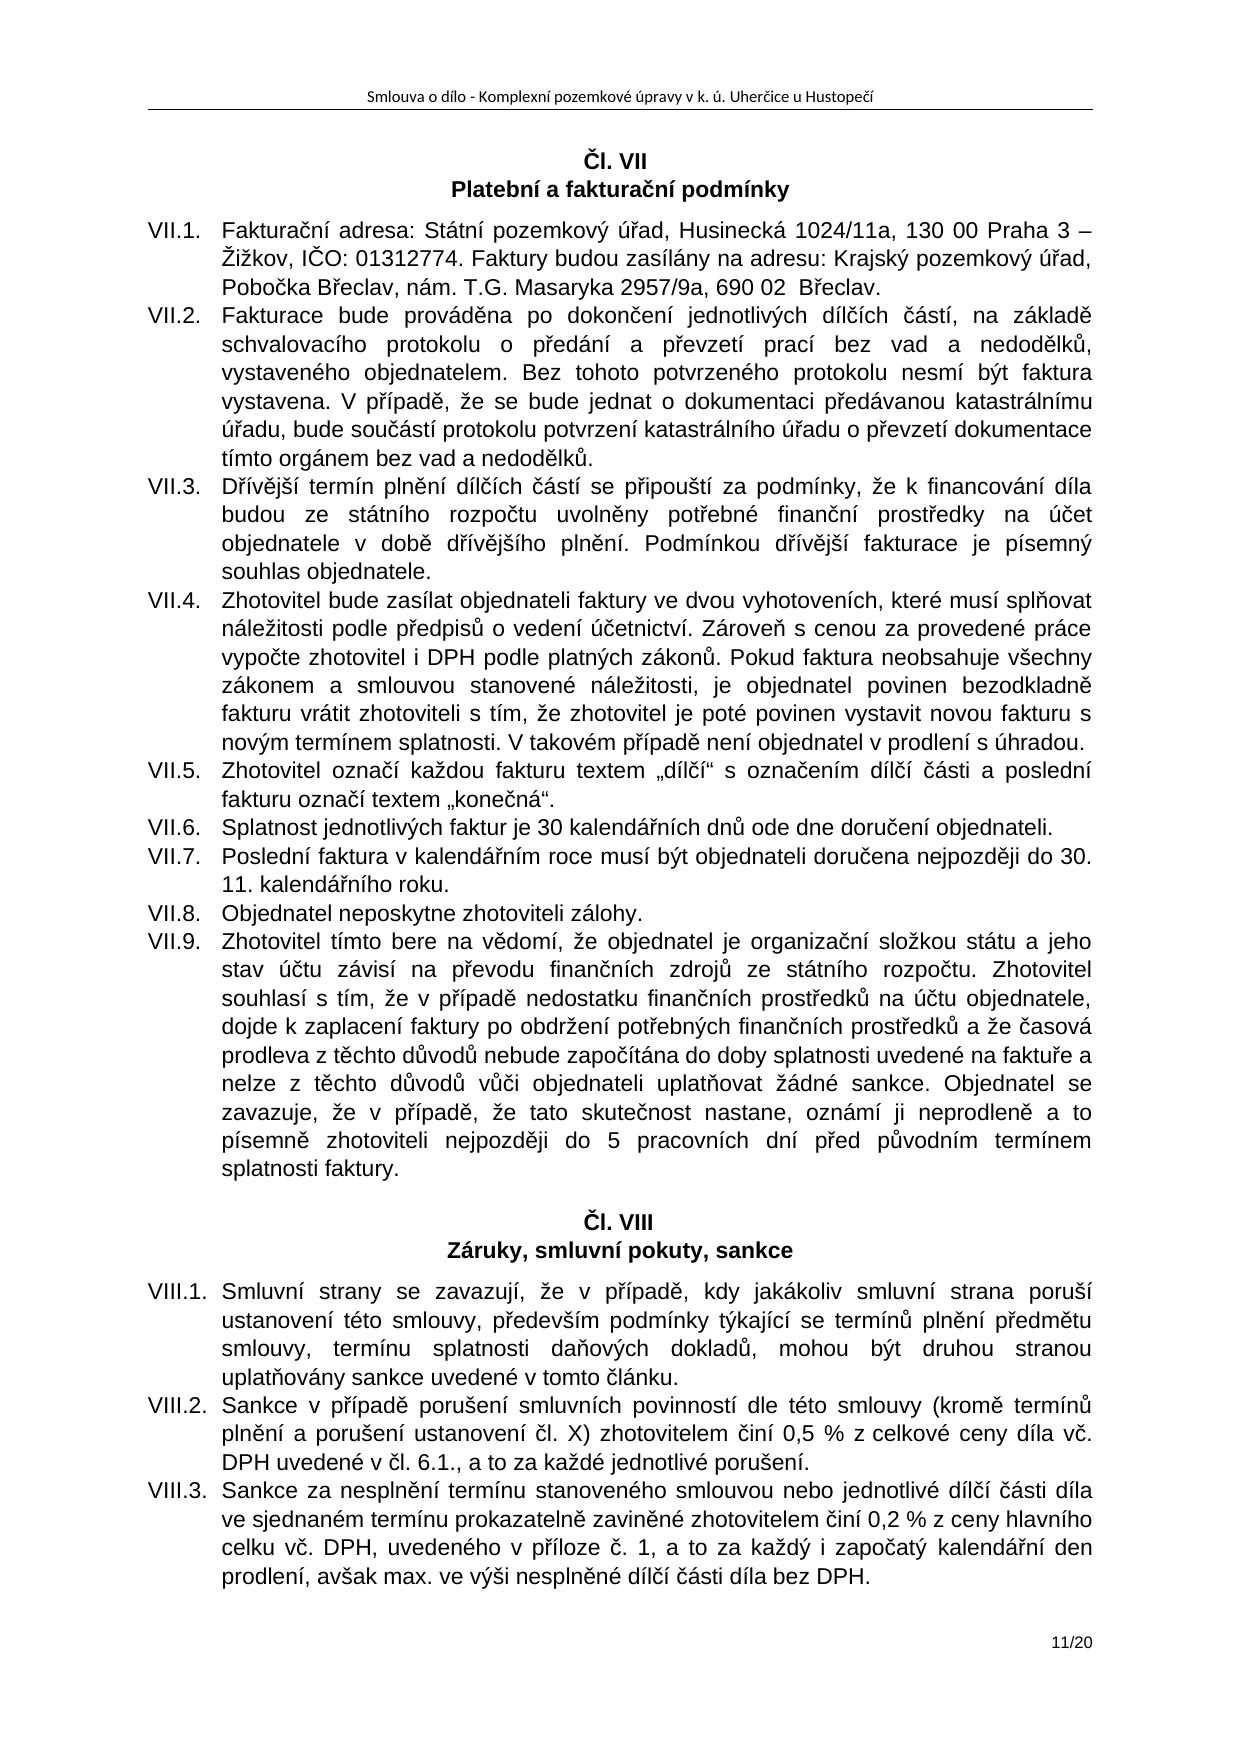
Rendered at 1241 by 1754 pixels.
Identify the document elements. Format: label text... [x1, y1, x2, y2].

list Fakturační adresa: Státní pozemkový úřad, Husinecká 1024/11a, 130 00 Praha 3 – Žižkov, IČO: 01312774. Faktury budou zasílány na adresu: Krajský pozemkový úřad, Pobočka Břeclav, nám. T.G. Masaryka 2957/9a, 690 02 Břeclav. [148, 217, 1093, 300]
list Zhotovitel označí každou fakturu textem „dílčí“ s označením dílčí části a poslední fakturu označí textem „konečná“. [148, 757, 1093, 812]
text Záruky, smluvní pokuty, sankce [148, 1209, 1093, 1264]
list Poslední faktura v kalendářním roce musí být objednateli doručena nejpozději do 30. 11. kalendářního roku. [148, 843, 1093, 897]
list Fakturace bude prováděna po dokončení jednotlivých dílčích částí, na základě schvalovacího protokolu o předání a převzetí prací bez vad a nedodělků, vystaveného objednatelem. Bez tohoto potvrzeného protokolu nesmí být faktura vystavena. V případě, že se bude jednat o dokumentaci předávanou katastrálnímu úřadu, bude součástí protokolu potvrzení katastrálního úřadu o převzetí dokumentace tímto orgánem bez vad a nedodělků. [148, 302, 1093, 471]
text Platební a fakturační podmínky [148, 148, 1093, 202]
list Objednatel neposkytne zhotoviteli zálohy. [148, 899, 1093, 926]
list Smluvní strany se zavazují, že v případě, kdy jakákoliv smluvní strana poruší ustanovení této smlouvy, především podmínky týkající se termínů plnění předmětu smlouvy, termínu splatnosti daňových dokladů, mohou být druhou stranou uplatňovány sankce uvedené v tomto článku. [148, 1278, 1093, 1390]
list Dřívější termín plnění dílčích částí se připouští za podmínky, že k financování díla budou ze státního rozpočtu uvolněny potřebné finanční prostředky na účet objednatele v době dřívějšího plnění. Podmínkou dřívější fakturace je písemný souhlas objednatele. [148, 473, 1093, 584]
list Splatnost jednotlivých faktur je 30 kalendářních dnů ode dne doručení objednateli. [148, 814, 1093, 841]
list Sankce v případě porušení smluvních povinností dle této smlouvy (kromě termínů plnění a porušení ustanovení čl. X) zhotovitelem činí 0,5 % z celkové ceny díla vč. DPH uvedené v čl. 6.1., a to za každé jednotlivé porušení. [148, 1392, 1093, 1475]
list Zhotovitel tímto bere na vědomí, že objednatel je organizační složkou státu a jeho stav účtu závisí na převodu finančních zdrojů ze státního rozpočtu. Zhotovitel souhlasí s tím, že v případě nedostatku finančních prostředků na účtu objednatele, dojde k zaplacení faktury po obdržení potřebných finančních prostředků a že časová prodleva z těchto důvodů nebude započítána do doby splatnosti uvedené na faktuře a nelze z těchto důvodů vůči objednateli uplatňovat žádné sankce. Objednatel se zavazuje, že v případě, že tato skutečnost nastane, oznámí ji neprodleně a to písemně zhotoviteli nejpozději do 5 pracovních dní před původním termínem splatnosti faktury. [148, 928, 1093, 1182]
list Sankce za nesplnění termínu stanoveného smlouvou nebo jednotlivé dílčí části díla ve sjednaném termínu prokazatelně zaviněné zhotovitelem činí 0,2 % z ceny hlavního celku vč. DPH, uvedeného v příloze č. 1, a to za každý i započatý kalendářní den prodlení, avšak max. ve výši nesplněné dílčí části díla bez DPH. [148, 1477, 1093, 1589]
list Zhotovitel bude zasílat objednateli faktury ve dvou vyhotoveních, které musí splňovat náležitosti podle předpisů o vedení účetnictví. Zároveň s cenou za provedené práce vypočte zhotovitel i DPH podle platných zákonů. Pokud faktura neobsahuje všechny zákonem a smlouvou stanovené náležitosti, je objednatel povinen bezodkladně fakturu vrátit zhotoviteli s tím, že zhotovitel je poté povinen vystavit novou fakturu s novým termínem splatnosti. V takovém případě není objednatel v prodlení s úhradou. [148, 587, 1093, 755]
